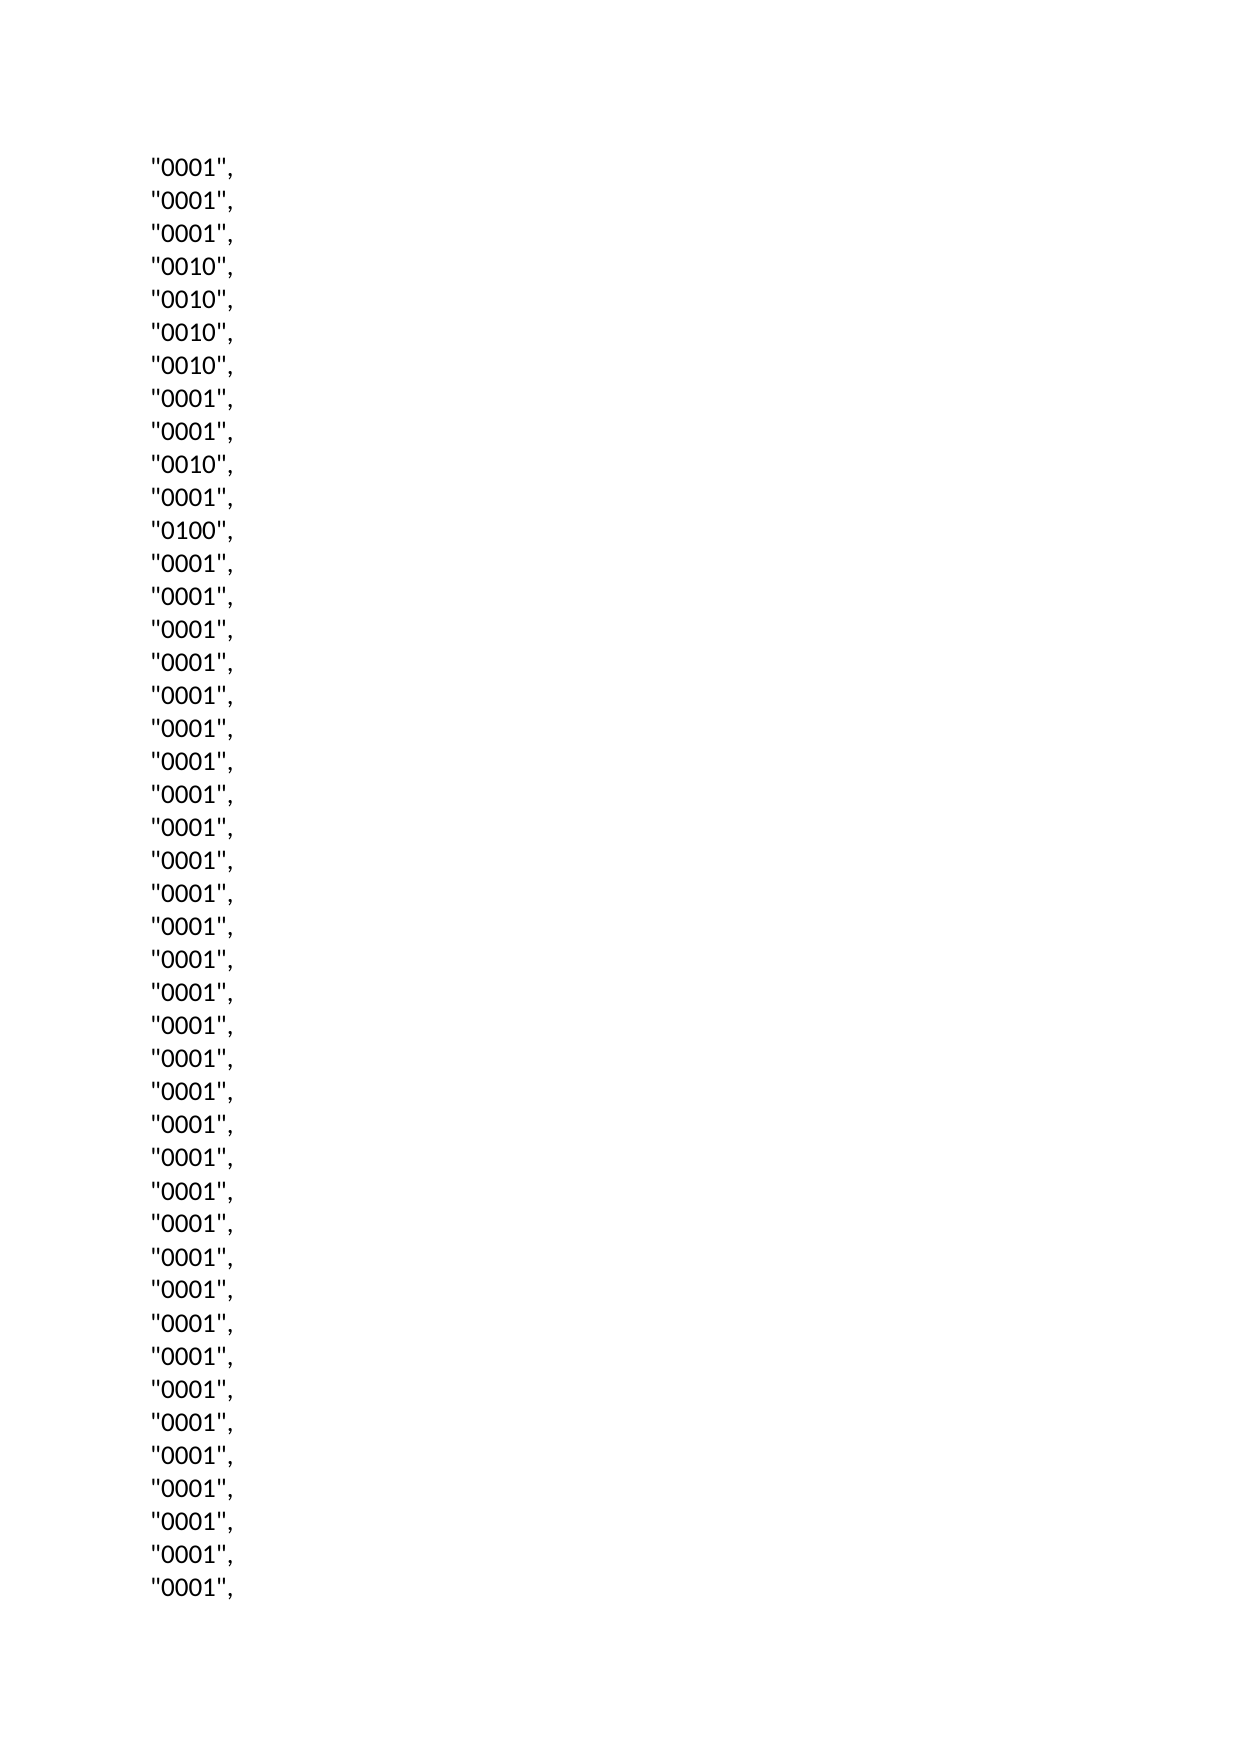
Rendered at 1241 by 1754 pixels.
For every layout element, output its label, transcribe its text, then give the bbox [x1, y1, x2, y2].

text "0001", [150, 1240, 1090, 1273]
text "0010", [150, 315, 1090, 348]
text "0001", [150, 1537, 1090, 1570]
text "0010", [150, 447, 1090, 480]
text "0001", [150, 216, 1090, 249]
text "0001", [150, 150, 1090, 183]
text "0001", [150, 645, 1090, 678]
text "0001", [150, 1570, 1090, 1603]
text "0100", [150, 513, 1090, 546]
text "0001", [150, 1471, 1090, 1504]
text "0001", [150, 1339, 1090, 1372]
text "0001", [150, 1273, 1090, 1306]
text "0001", [150, 909, 1090, 942]
text "0001", [150, 678, 1090, 711]
text "0001", [150, 1108, 1090, 1141]
text "0001", [150, 1008, 1090, 1042]
text "0001", [150, 1207, 1090, 1240]
text "0001", [150, 414, 1090, 447]
text "0001", [150, 810, 1090, 843]
text "0001", [150, 1174, 1090, 1207]
text "0010", [150, 249, 1090, 282]
text "0001", [150, 711, 1090, 744]
text "0001", [150, 1504, 1090, 1537]
text "0001", [150, 1141, 1090, 1174]
text "0010", [150, 348, 1090, 381]
text "0001", [150, 843, 1090, 876]
text "0001", [150, 777, 1090, 810]
text "0001", [150, 546, 1090, 579]
text "0001", [150, 480, 1090, 513]
text "0001", [150, 579, 1090, 612]
text "0010", [150, 282, 1090, 315]
text "0001", [150, 876, 1090, 909]
text "0001", [150, 1042, 1090, 1074]
text "0001", [150, 942, 1090, 976]
text "0001", [150, 183, 1090, 216]
text "0001", [150, 744, 1090, 777]
text "0001", [150, 1405, 1090, 1438]
text "0001", [150, 1438, 1090, 1471]
text "0001", [150, 381, 1090, 414]
text "0001", [150, 612, 1090, 645]
text "0001", [150, 1372, 1090, 1405]
text "0001", [150, 1306, 1090, 1339]
text "0001", [150, 976, 1090, 1008]
text "0001", [150, 1074, 1090, 1108]
